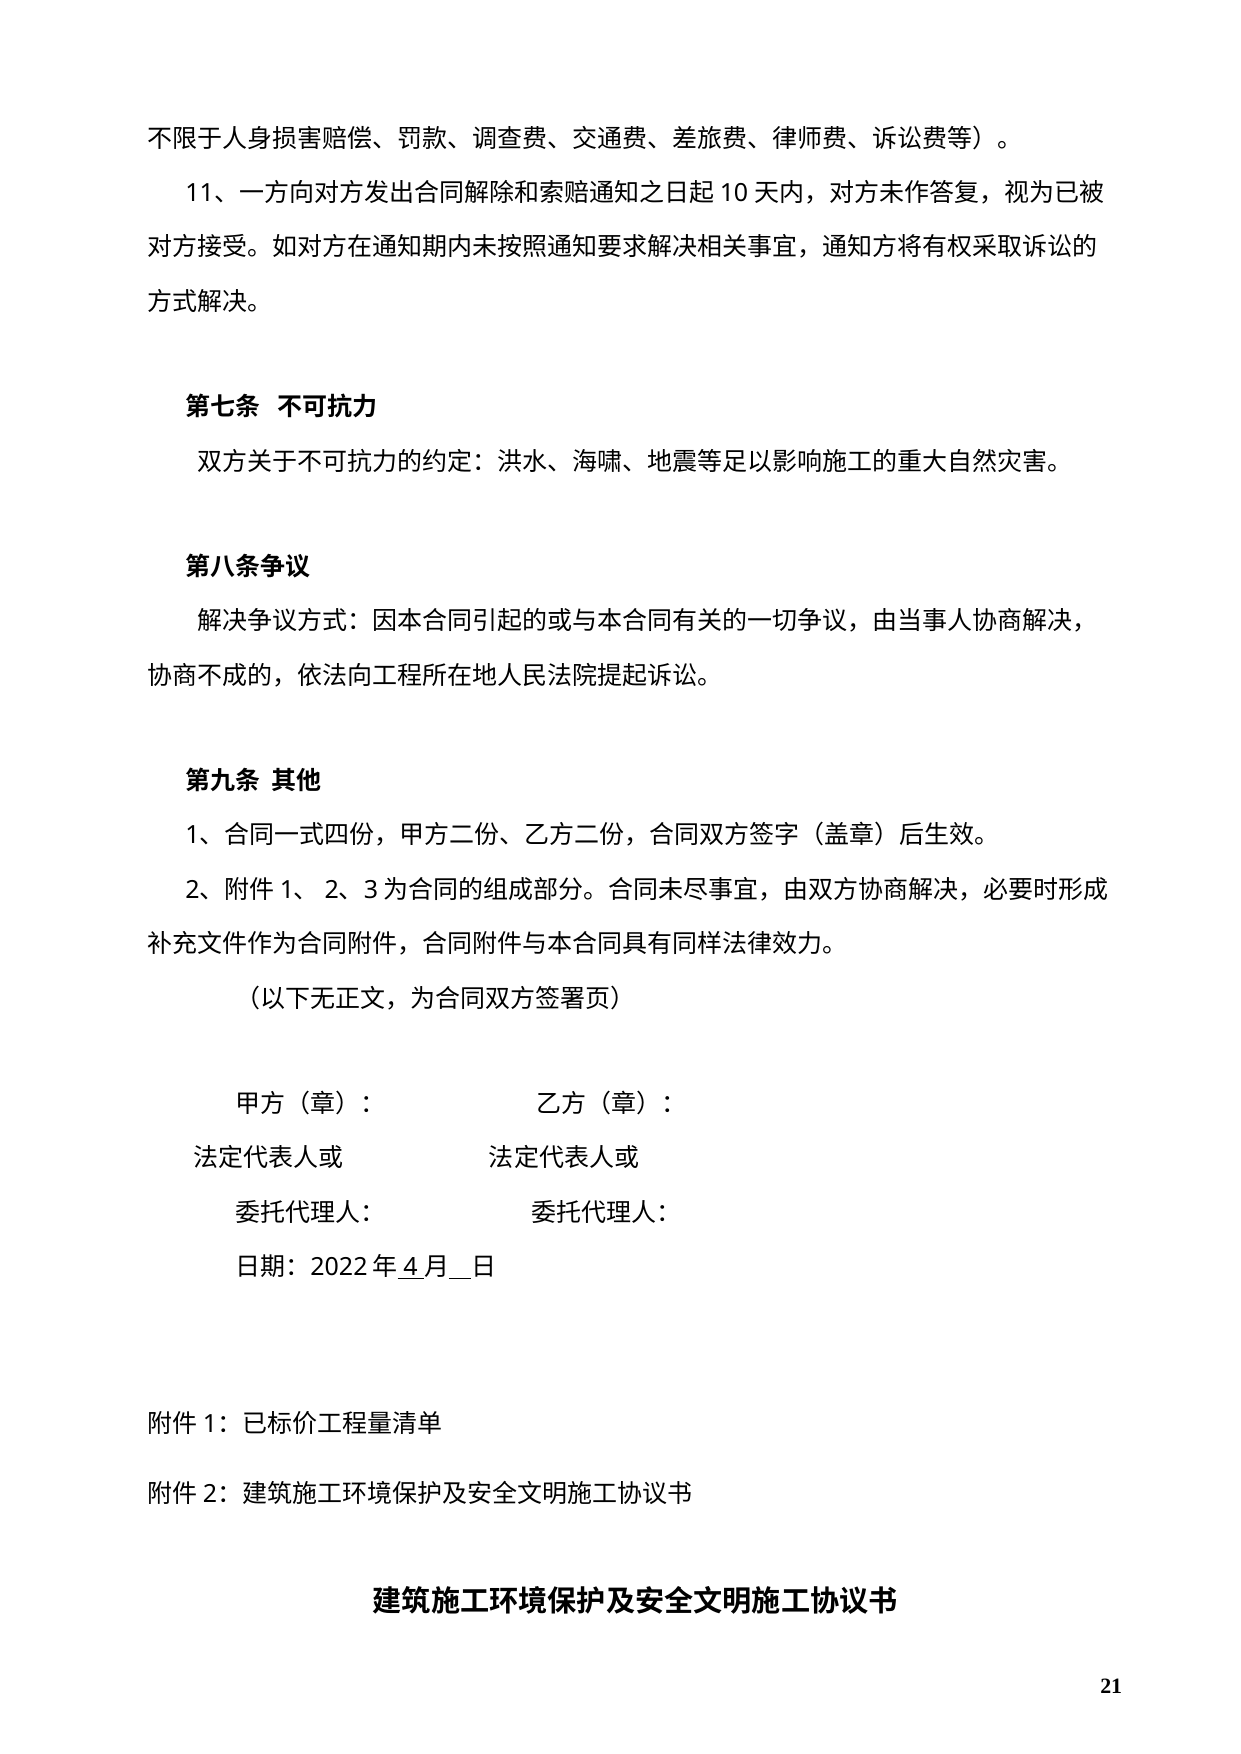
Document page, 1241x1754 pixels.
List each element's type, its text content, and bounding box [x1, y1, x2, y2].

text 甲方（章）： 乙方（章）： [148, 1083, 1122, 1120]
text 附件1：已标价工程量清单 [148, 1403, 1122, 1439]
text 1、合同一式四份，甲方二份、乙方二份，合同双方签字（盖章）后生效。 [148, 815, 1122, 851]
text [148, 118, 1122, 154]
text 第七条 不可抗力 [148, 387, 1122, 423]
text 委托代理人： 委托代理人： [148, 1192, 1122, 1228]
text 建筑施工环境保护及安全文明施工协议书 [148, 1578, 1122, 1620]
text 法定代表人或 法定代表人或 [148, 1138, 1122, 1174]
text 第九条 其他 [148, 761, 1122, 797]
text 解决争议方式：因本合同引起的或与本合同有关的一切争议，由当事人协商解决，协商不成的，依法向工程所在地人民法院提起诉讼。 [148, 601, 1122, 691]
text 附件2：建筑施工环境保护及安全文明施工协议书 [148, 1473, 1122, 1510]
text 第八条争议 [148, 546, 1122, 583]
text （以下无正文，为合同双方签署页） [148, 978, 1122, 1014]
text 双方关于不可抗力的约定：洪水、海啸、地震等足以影响施工的重大自然灾害。 [148, 441, 1122, 477]
text 日期：2022年 4 月 日 [148, 1247, 1122, 1283]
text 2、附件1、 2、3为合同的组成部分。合同未尽事宜，由双方协商解决，必要时形成补充文件作为合同附件，合同附件与本合同具有同样法律效力。 [148, 869, 1122, 960]
text 11、一方向对方发出合同解除和索赔通知之日起 10 天内，对方未作答复，视为已被对方接受。如对方在通知期内未按照通知要求解决相关事宜，通知方将有权采取诉讼的方式解决。 [148, 172, 1122, 317]
